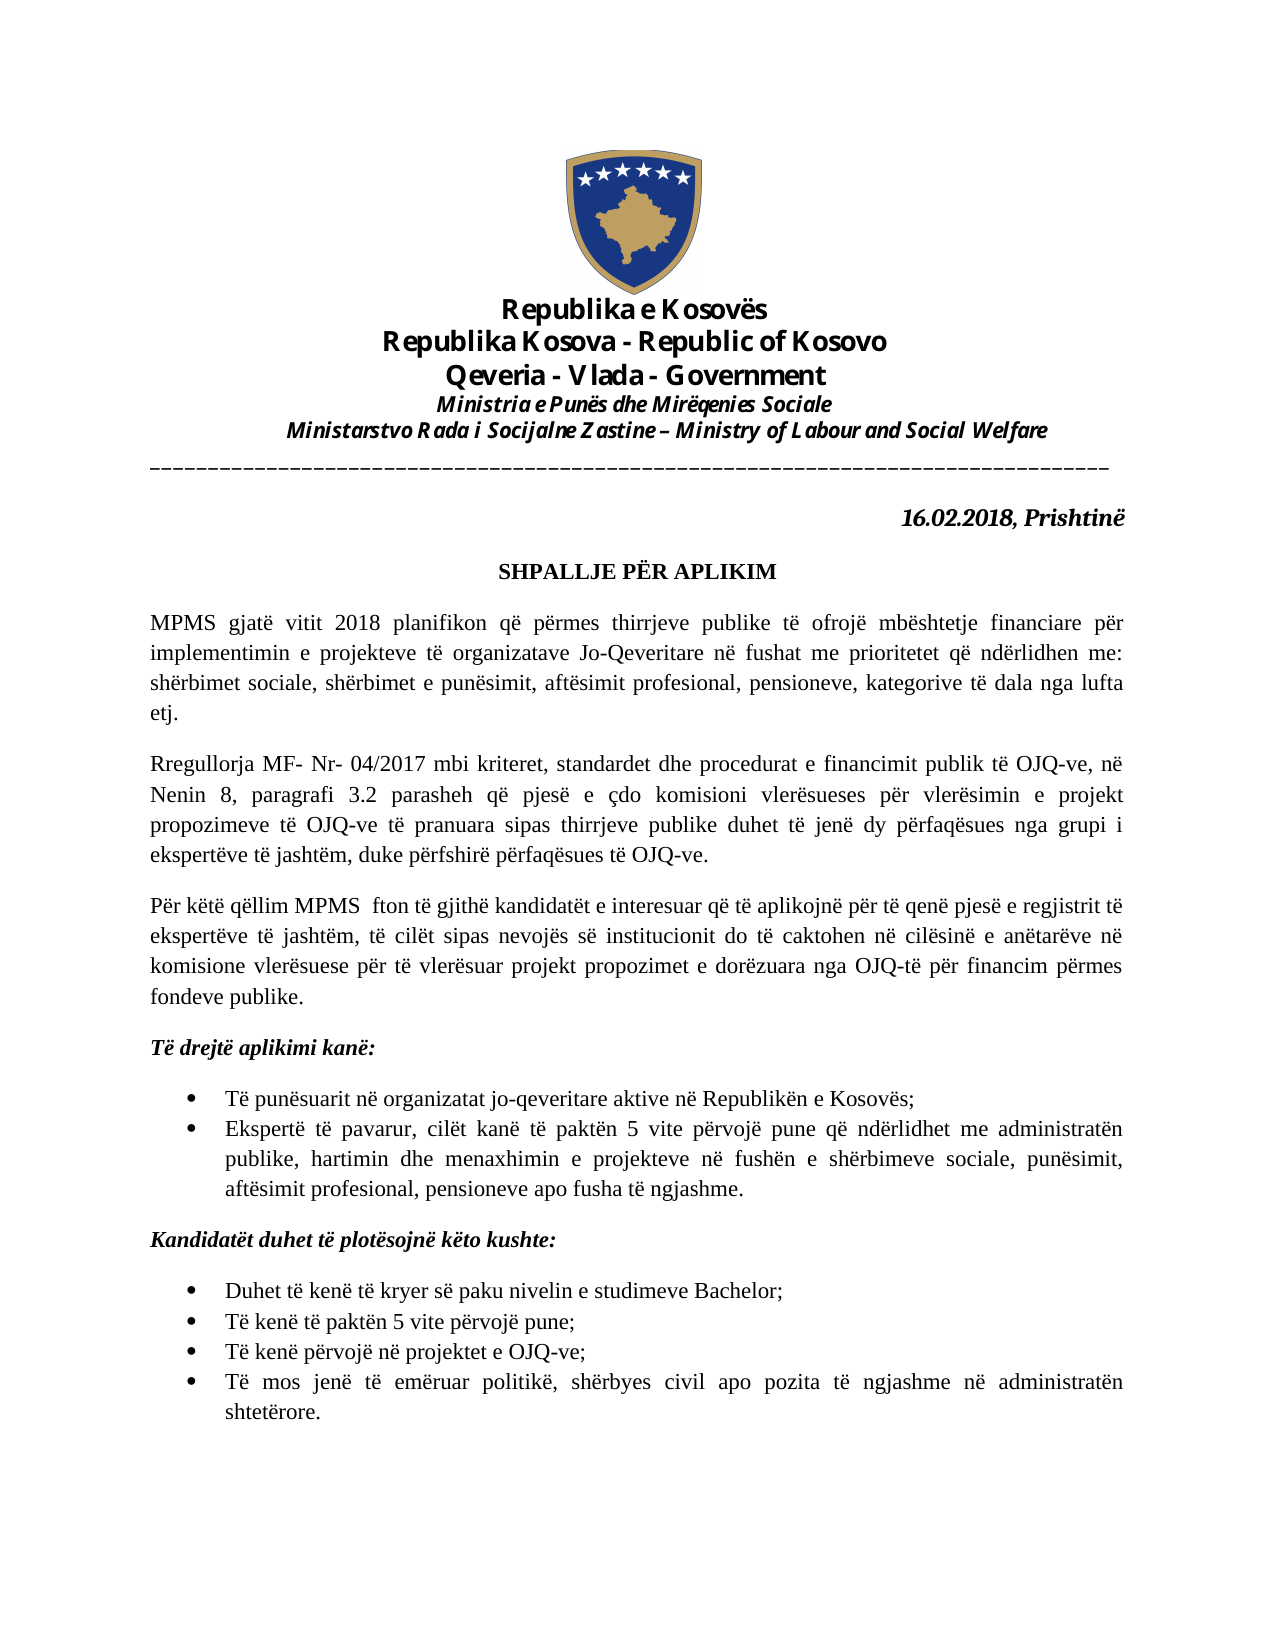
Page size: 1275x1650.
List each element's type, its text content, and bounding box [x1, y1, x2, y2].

list Duhet të kenë të kryer së paku nivelin e studimeve Bachelor; [187, 1277, 1125, 1304]
list Të mos jenë të emëruar politikë, shërbyes civil apo pozita të ngjashme në administratën shtetërore. [187, 1368, 1125, 1425]
text SHPALLJE PËR APLIKIM [150, 558, 1125, 584]
text Rregullorja MF- Nr- 04/2017 mbi kriteret, standardet dhe procedurat e financimit publik të OJQ-ve, në Nenin 8, paragrafi 3.2 parasheh që pjesë e çdo komisioni vlerësueses për vlerësimin e projekt propozimeve të OJQ-ve të pranuara sipas thirrjeve publike duhet të jenë dy përfaqësues nga grupi i ekspertëve të jashtëm, duke përfshirë përfaqësues të OJQ-ve. [150, 750, 1125, 867]
text 16.02.2018, Prishtinë [150, 504, 1125, 533]
list Të kenë të paktën 5 vite përvojë pune; [187, 1308, 1125, 1334]
list Ekspertë të pavarur, cilët kanë të paktën 5 vite përvojë pune që ndërlidhet me administratën publike, hartimin dhe menaxhimin e projekteve në fushën e shërbimeve sociale, punësimit, aftësimit profesional, pensioneve apo fusha të ngjashme. [187, 1115, 1125, 1202]
list Të kenë përvojë në projektet e OJQ-ve; [187, 1338, 1125, 1364]
text Për këtë qëllim MPMS fton të gjithë kandidatët e interesuar që të aplikojnë për të qenë pjesë e regjistrit të ekspertëve të jashtëm, të cilët sipas nevojës së institucionit do të caktohen në cilësinë e anëtarëve në komisione vlerësuese për të vlerësuar projekt propozimet e dorëzuara nga OJQ-të për financim përmes fondeve publike. [150, 892, 1125, 1009]
text Të drejtë aplikimi kanë: [150, 1034, 1125, 1060]
list Të punësuarit në organizatat jo-qeveritare aktive në Republikën e Kosovës; [187, 1085, 1125, 1111]
text Kandidatët duhet të plotësojnë këto kushte: [150, 1226, 1125, 1253]
text MPMS gjatë vitit 2018 planifikon që përmes thirrjeve publike të ofrojë mbështetje financiare për implementimin e projekteve të organizatave Jo-Qeveritare në fushat me prioritetet që ndërlidhen me: shërbimet sociale, shërbimet e punësimit, aftësimit profesional, pensioneve, kategorive të dala nga lufta etj. [150, 609, 1125, 726]
